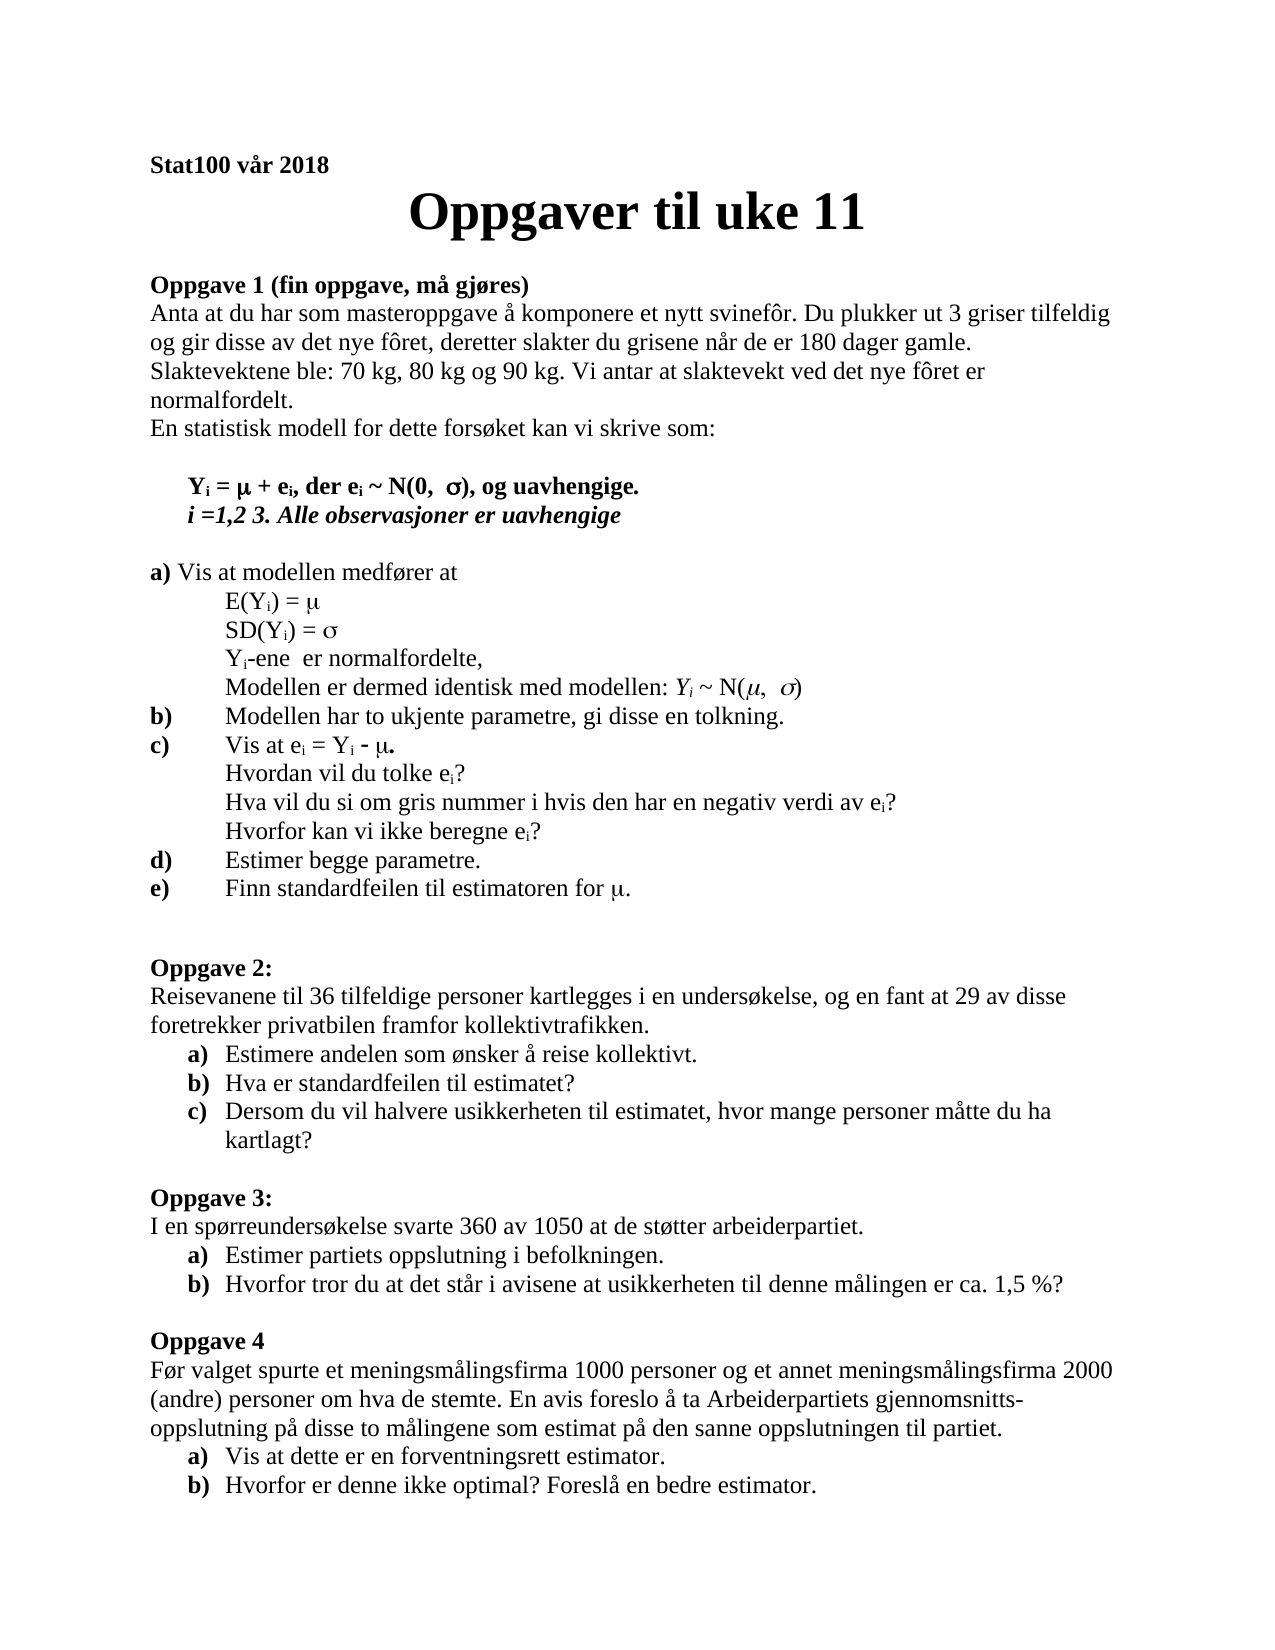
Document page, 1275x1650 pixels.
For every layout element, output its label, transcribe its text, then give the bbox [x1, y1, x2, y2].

list Estimer partiets oppslutning i befolkningen. [187, 1240, 1125, 1269]
text e) Finn standardfeilen til estimatoren for . [150, 873, 1125, 902]
text c) Vis at ei = Yi  . [150, 730, 1125, 758]
text i =1,2 3. Alle observasjoner er uavhengige [150, 500, 1125, 528]
list Dersom du vil halvere usikkerheten til estimatet, hvor mange personer måtte du ha kartlagt? [187, 1096, 1125, 1154]
list Estimere andelen som ønsker å reise kollektivt. [187, 1039, 1125, 1068]
text Hvordan vil du tolke ei? [150, 758, 1125, 787]
text I en spørreundersøkelse svarte 360 av 1050 at de støtter arbeiderpartiet. [150, 1211, 1125, 1240]
text a) Vis at modellen medfører at [150, 557, 1125, 586]
text En statistisk modell for dette forsøket kan vi skrive som: [150, 413, 1125, 442]
list Vis at dette er en forventningsrett estimator. [187, 1441, 1125, 1470]
text SD(Yi) =  [225, 615, 1125, 643]
list Hvorfor er denne ikke optimal? Foreslå en bedre estimator. [187, 1470, 1125, 1499]
text Anta at du har som masteroppgave å komponere et nytt svinefôr. Du plukker ut 3 griser tilfeldig og gir disse av det nye fôret, deretter slakter du grisene når de er 180 dager gamle. [150, 298, 1125, 356]
text Reisevanene til 36 tilfeldige personer kartlegges i en undersøkelse, og en fant at 29 av disse foretrekker privatbilen framfor kollektivtrafikken. [150, 981, 1125, 1039]
text Før valget spurte et meningsmålingsfirma 1000 personer og et annet meningsmålingsfirma 2000 (andre) personer om hva de stemte. En avis foreslo å ta Arbeiderpartiets gjennomsnitts-oppslutning på disse to målingene som estimat på den sanne oppslutningen til partiet. [150, 1355, 1125, 1441]
text Oppgave 3: [150, 1183, 1125, 1211]
text Yi =  + ei, der ei ~ N(0,), og uavhengige. [150, 471, 1125, 500]
text Yi-ene er normalfordelte, [225, 643, 1125, 672]
text Oppgave 2: [150, 953, 1125, 981]
text Slaktevektene ble: 70 kg, 80 kg og 90 kg. Vi antar at slaktevekt ved det nye fôret er normalfordelt. [150, 356, 1125, 413]
text Modellen er dermed identisk med modellen: Yi ~ N() [225, 672, 1125, 701]
list Hvorfor tror du at det står i avisene at usikkerheten til denne målingen er ca. 1,5 %? [187, 1269, 1125, 1298]
text Oppgave 1 (fin oppgave, må gjøres) [150, 270, 1125, 298]
list Hva er standardfeilen til estimatet? [187, 1068, 1125, 1096]
text Oppgave 4 [150, 1326, 1125, 1355]
text Hvorfor kan vi ikke beregne ei? [150, 816, 1125, 845]
text b) Modellen har to ukjente parametre, gi disse en tolkning. [150, 701, 1125, 730]
text Stat100 vår 2018 [150, 150, 1125, 179]
text Hva vil du si om gris nummer i hvis den har en negativ verdi av ei? [150, 787, 1125, 816]
text Oppgaver til uke 11 [150, 179, 1125, 241]
text d) Estimer begge parametre. [150, 845, 1125, 873]
text E(Yi) =  [225, 586, 1125, 615]
